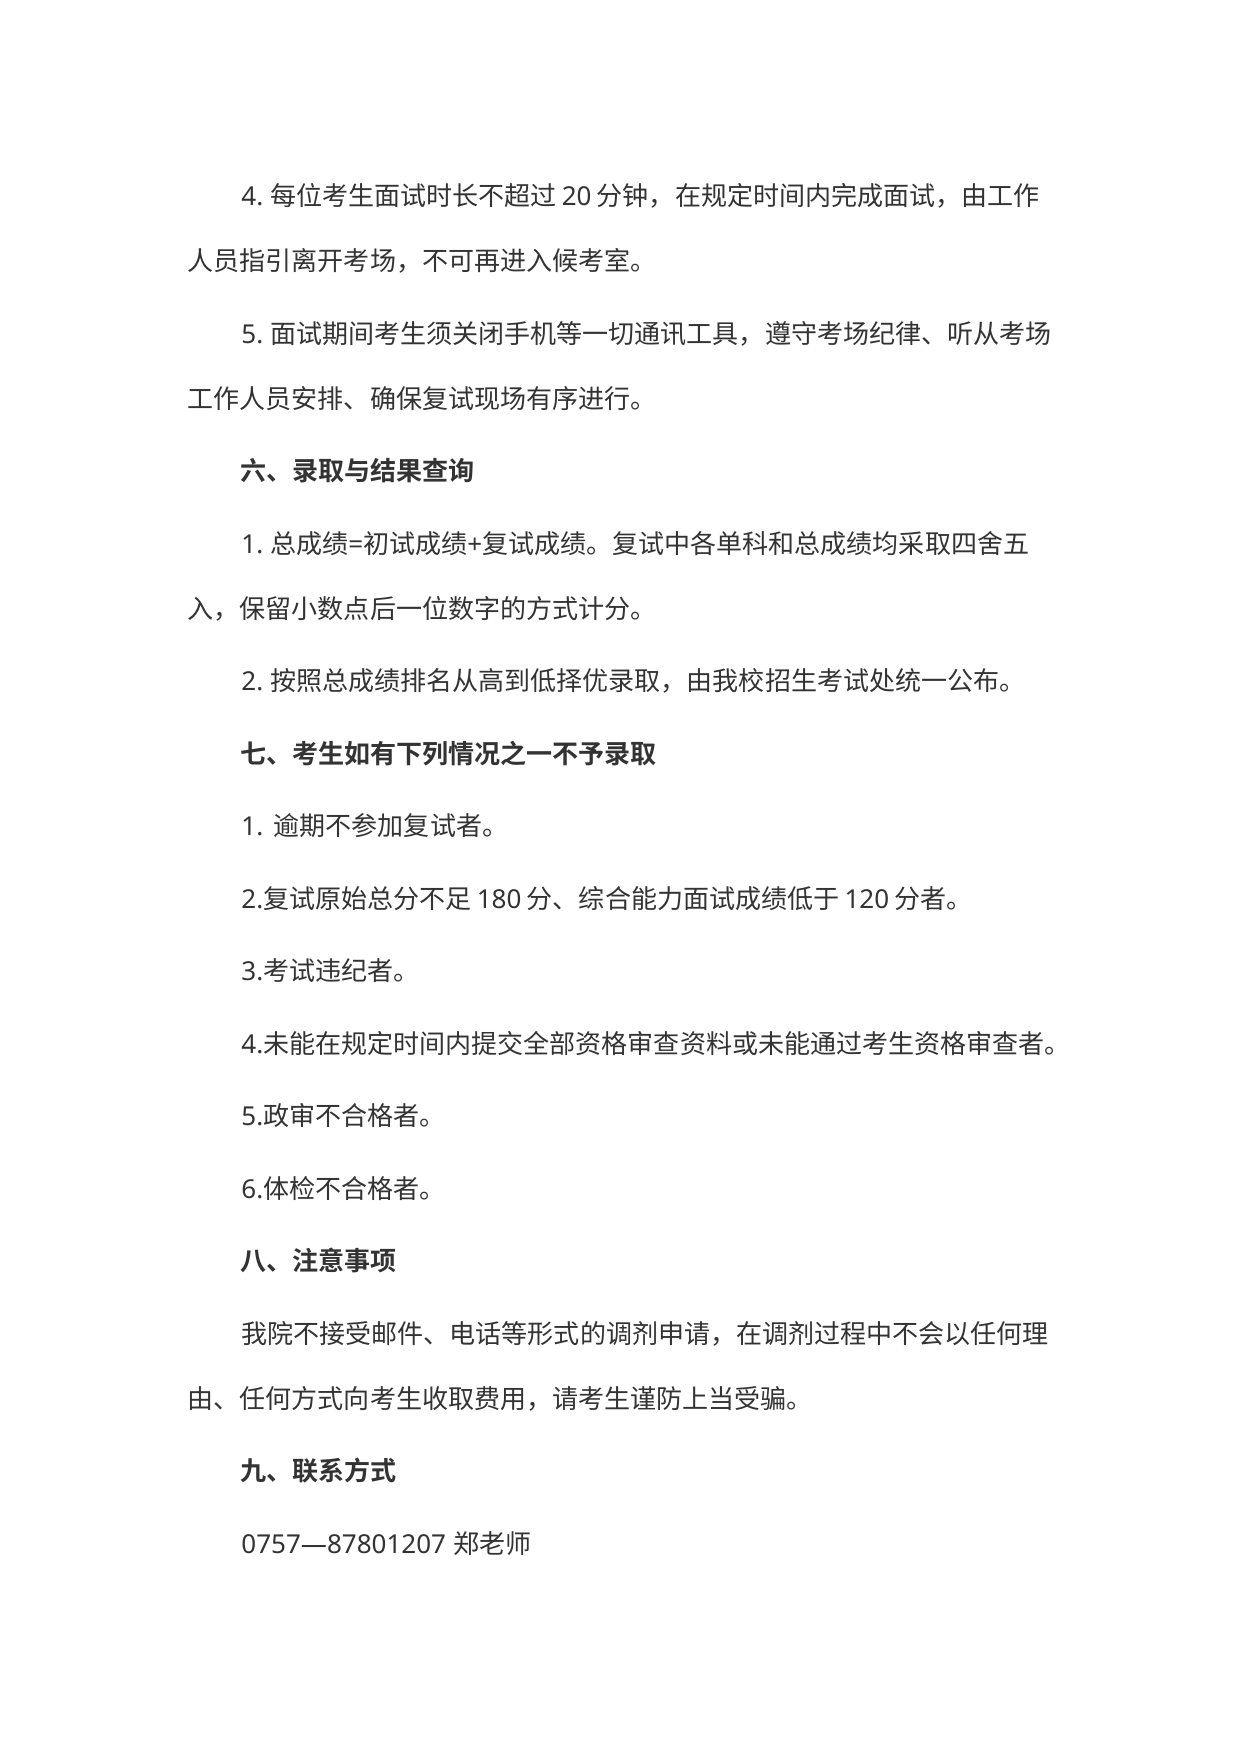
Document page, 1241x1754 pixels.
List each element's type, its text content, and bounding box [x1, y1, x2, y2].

text 1. 总成绩=初试成绩+复试成绩。复试中各单科和总成绩均采取四舍五入，保留小数点后一位数字的方式计分。 [187, 509, 1053, 639]
text 5. 面试期间考生须关闭手机等一切通讯工具，遵守考场纪律、听从考场工作人员安排、确保复试现场有序进行。 [187, 299, 1053, 429]
text 4. 每位考生面试时长不超过20分钟，在规定时间内完成面试，由工作人员指引离开考场，不可再进入候考室。 [187, 162, 1053, 292]
text 0757—87801207 郑老师 [187, 1509, 1053, 1574]
text 六、录取与结果查询 [186, 437, 1053, 502]
text 5.政审不合格者。 [187, 1082, 1053, 1147]
text 七、考生如有下列情况之一不予录取 [186, 719, 1053, 784]
text 2.复试原始总分不足180分、综合能力面试成绩低于120分者。 [187, 864, 1053, 929]
text 九、联系方式 [186, 1437, 1053, 1502]
text 1. 逾期不参加复试者。 [187, 792, 1053, 857]
text 6.体检不合格者。 [187, 1154, 1053, 1219]
text 我院不接受邮件、电话等形式的调剂申请，在调剂过程中不会以任何理由、任何方式向考生收取费用，请考生谨防上当受骗。 [187, 1299, 1053, 1429]
text 3.考试违纪者。 [187, 937, 1053, 1002]
text 2. 按照总成绩排名从高到低择优录取，由我校招生考试处统一公布。 [187, 647, 1053, 712]
text 八、注意事项 [186, 1227, 1053, 1292]
text 4.未能在规定时间内提交全部资格审查资料或未能通过考生资格审查者。 [187, 1009, 1053, 1074]
